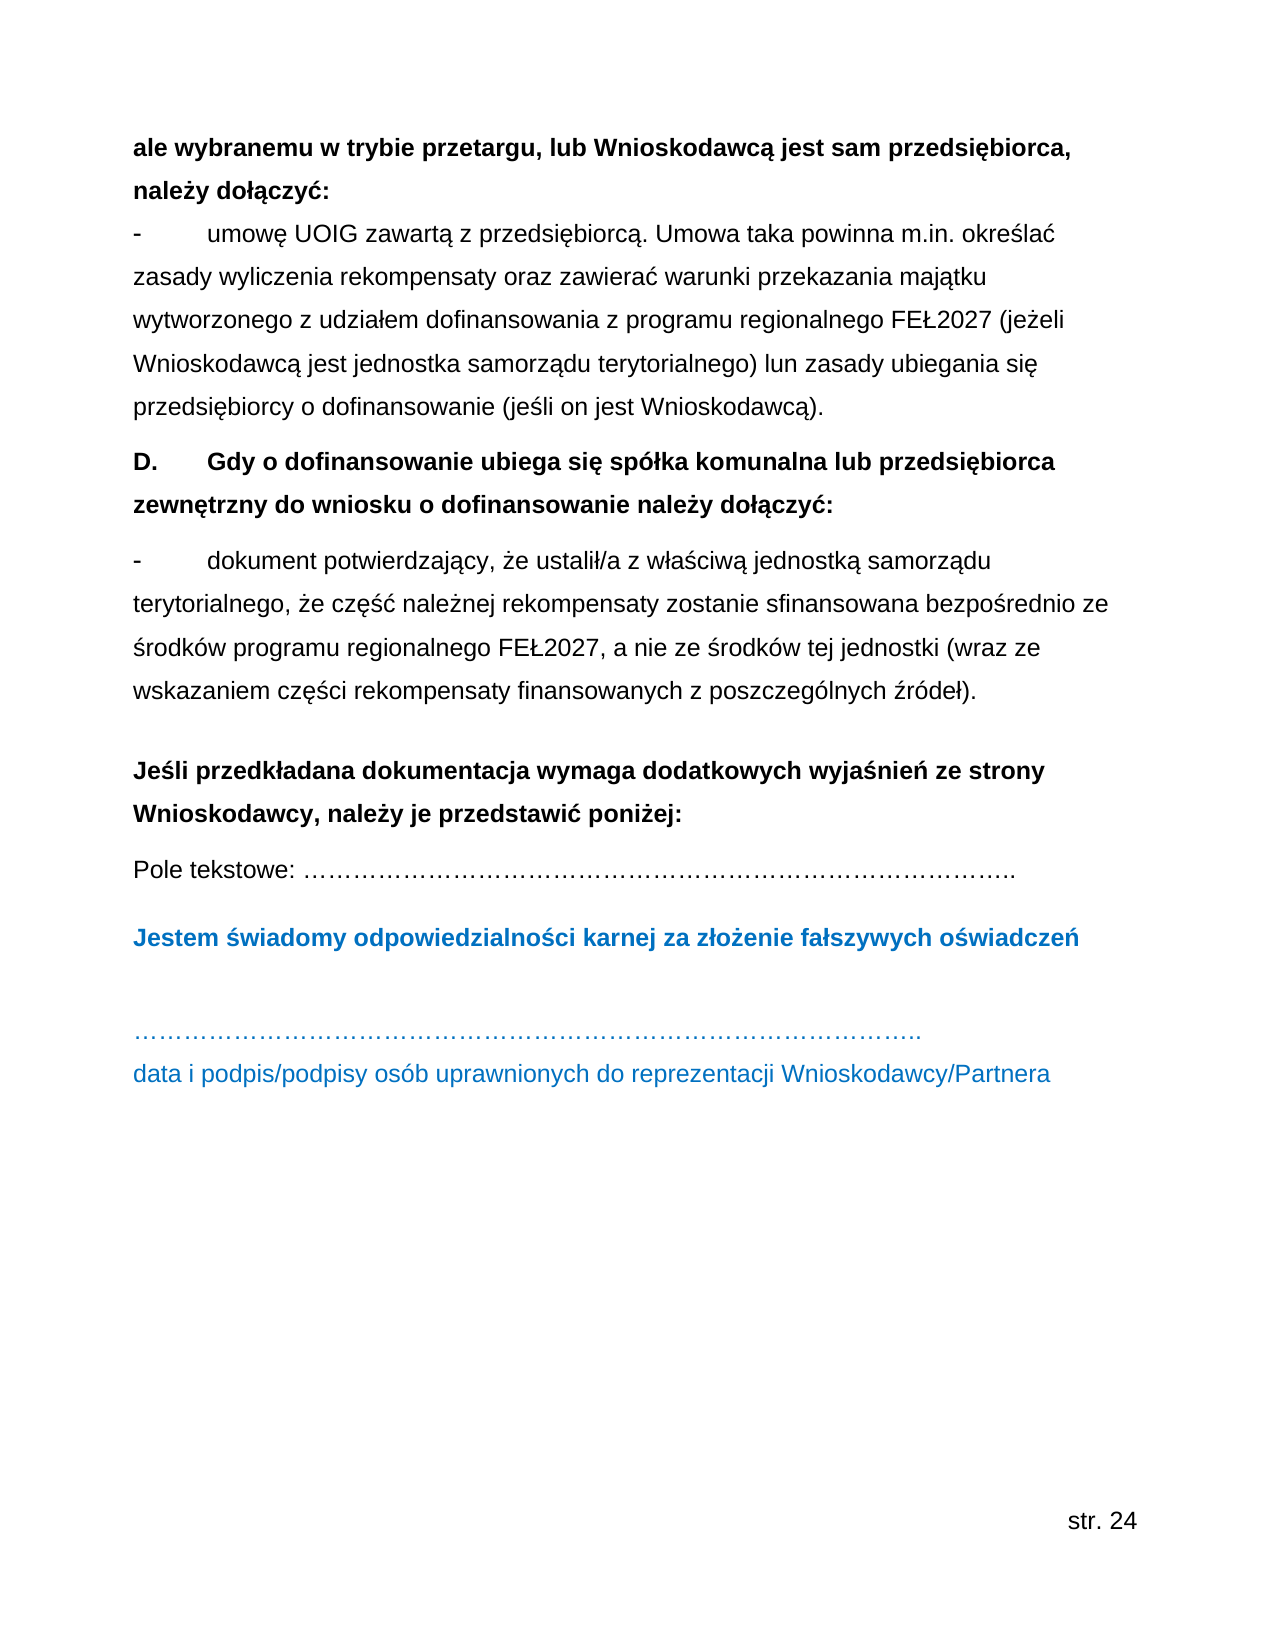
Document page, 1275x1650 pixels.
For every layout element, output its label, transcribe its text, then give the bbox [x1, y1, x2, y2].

text ………………………………………………………………………………….. [133, 1016, 1137, 1045]
text Pole tekstowe: ………………………………………………………………………….. [133, 855, 1137, 884]
text Jestem świadomy odpowiedzialności karnej za złożenie fałszywych oświadczeń [133, 923, 1137, 952]
text data i podpis/podpisy osób uprawnionych do reprezentacji Wnioskodawcy/Partnera [133, 1059, 1137, 1088]
list dokument potwierdzający, że ustalił/a z właściwą jednostką samorządu terytorialnego, że część należnej rekompensaty zostanie sfinansowana bezpośrednio ze środków programu regionalnego FEŁ2027, a nie ze środków tej jednostki (wraz ze wskazaniem części rekompensaty finansowanych z poszczególnych źródeł). [133, 546, 1137, 704]
text Jeśli przedkładana dokumentacja wymaga dodatkowych wyjaśnień ze strony Wnioskodawcy, należy je przedstawić poniżej: [133, 756, 1137, 828]
list umowę UOIG zawartą z przedsiębiorcą. Umowa taka powinna m.in. określać zasady wyliczenia rekompensaty oraz zawierać warunki przekazania majątku wytworzonego z udziałem dofinansowania z programu regionalnego FEŁ2027 (jeżeli Wnioskodawcą jest jednostka samorządu terytorialnego) lun zasady ubiegania się przedsiębiorcy o dofinansowanie (jeśli on jest Wnioskodawcą). [133, 219, 1137, 421]
list Gdy o dofinansowanie ubiega się spółka komunalna lub przedsiębiorca zewnętrzny do wniosku o dofinansowanie należy dołączyć: [133, 447, 1137, 519]
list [133, 133, 1137, 205]
